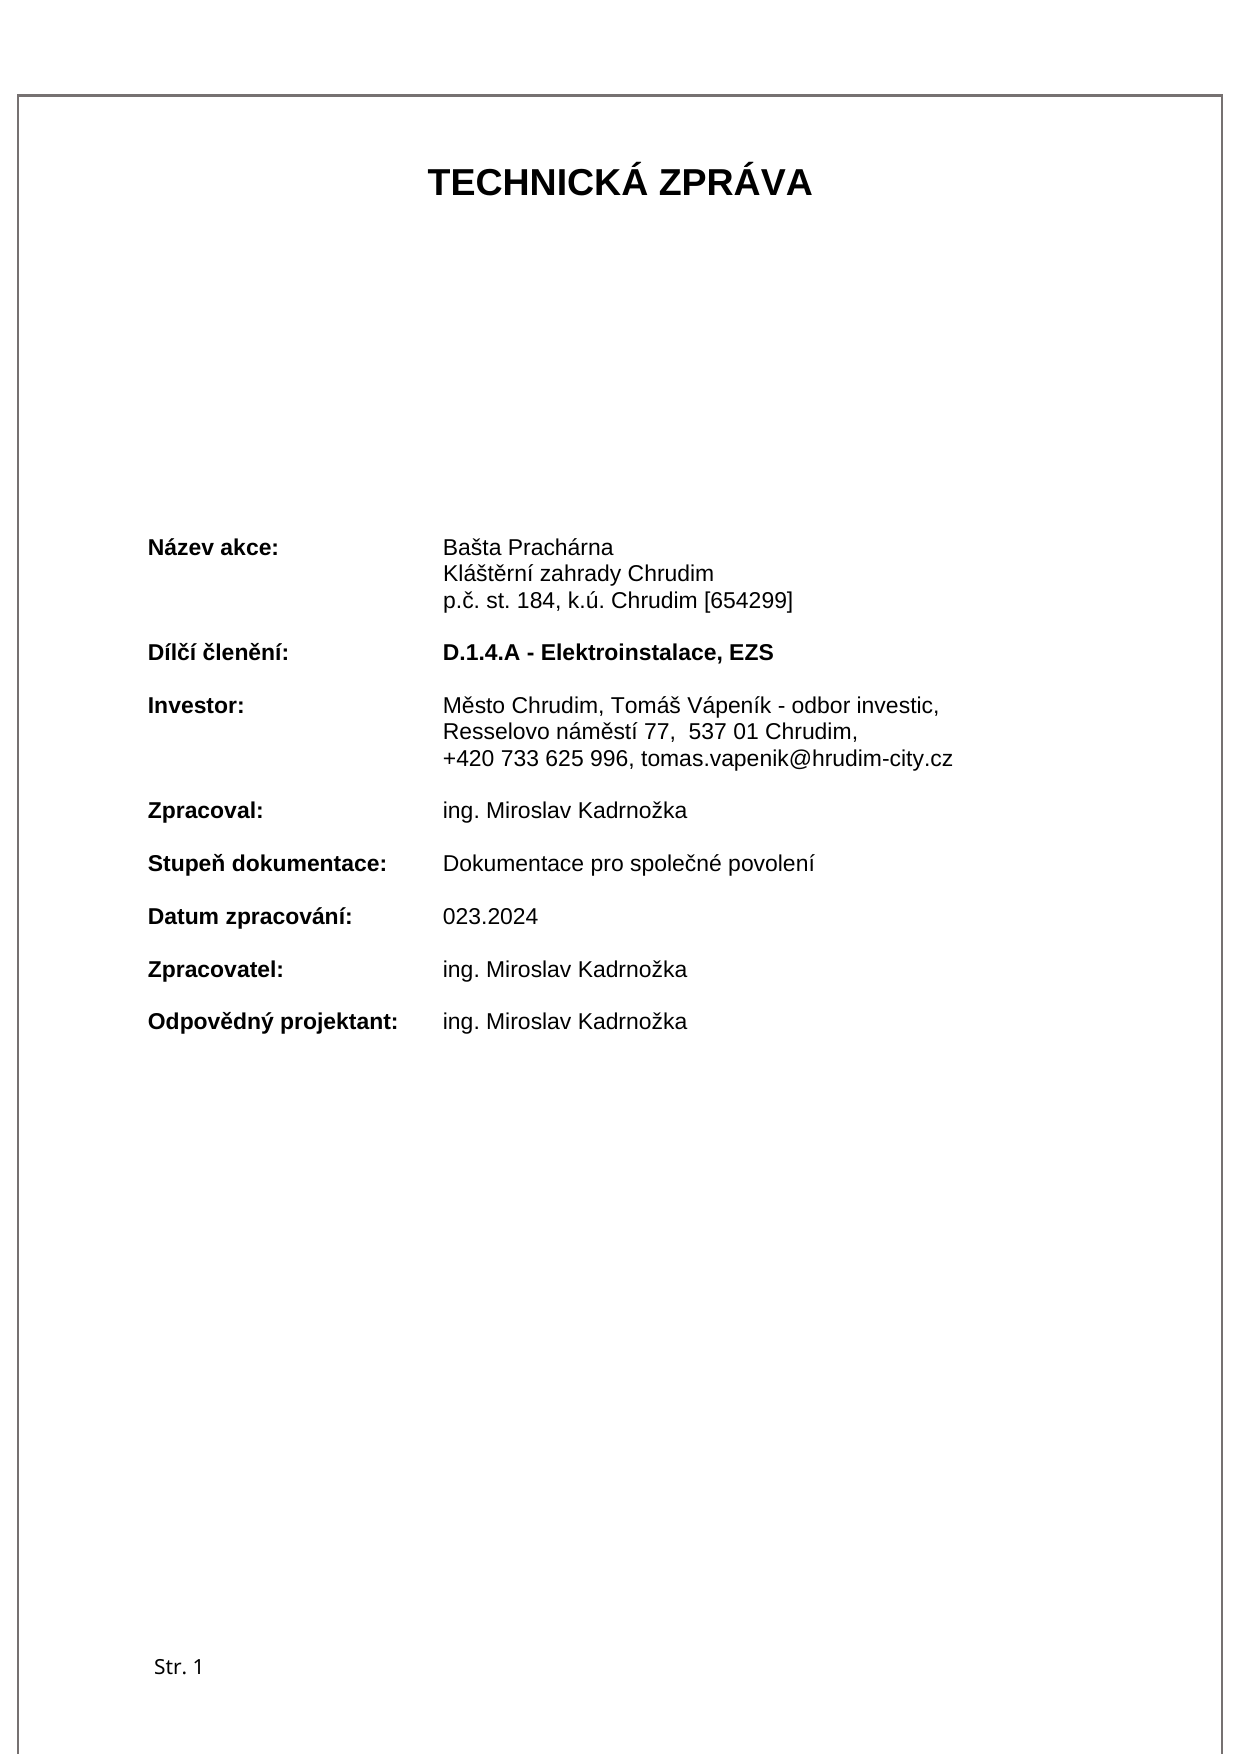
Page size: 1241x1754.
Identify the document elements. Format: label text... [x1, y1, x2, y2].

text Stupeň dokumentace: Dokumentace pro společné povolení [148, 850, 1093, 876]
text +420 733 625 996, tomas.vapenik@hrudim-city.cz [369, 745, 1093, 771]
text Kláštěrní zahrady Chrudim [443, 560, 1093, 587]
text Odpovědný projektant: ing. Miroslav Kadrnožka [148, 1008, 1093, 1034]
text Zpracovatel: ing. Miroslav Kadrnožka [148, 956, 1093, 982]
text p.č. st. 184, k.ú. Chrudim [654299] [443, 587, 1093, 613]
text Resselovo náměstí 77, 537 01 Chrudim, [369, 718, 1093, 745]
text Zpracoval: ing. Miroslav Kadrnožka [148, 797, 1093, 824]
text Dílčí členění: D.1.4.A - Elektroinstalace, EZS [148, 639, 1093, 666]
text TECHNICKÁ ZPRÁVA [148, 160, 1093, 203]
text Datum zpracování: 023.2024 [148, 903, 1093, 929]
text Název akce: Bašta Prachárna [148, 534, 1093, 560]
text Investor: Město Chrudim, Tomáš Vápeník - odbor investic, [148, 692, 1093, 718]
